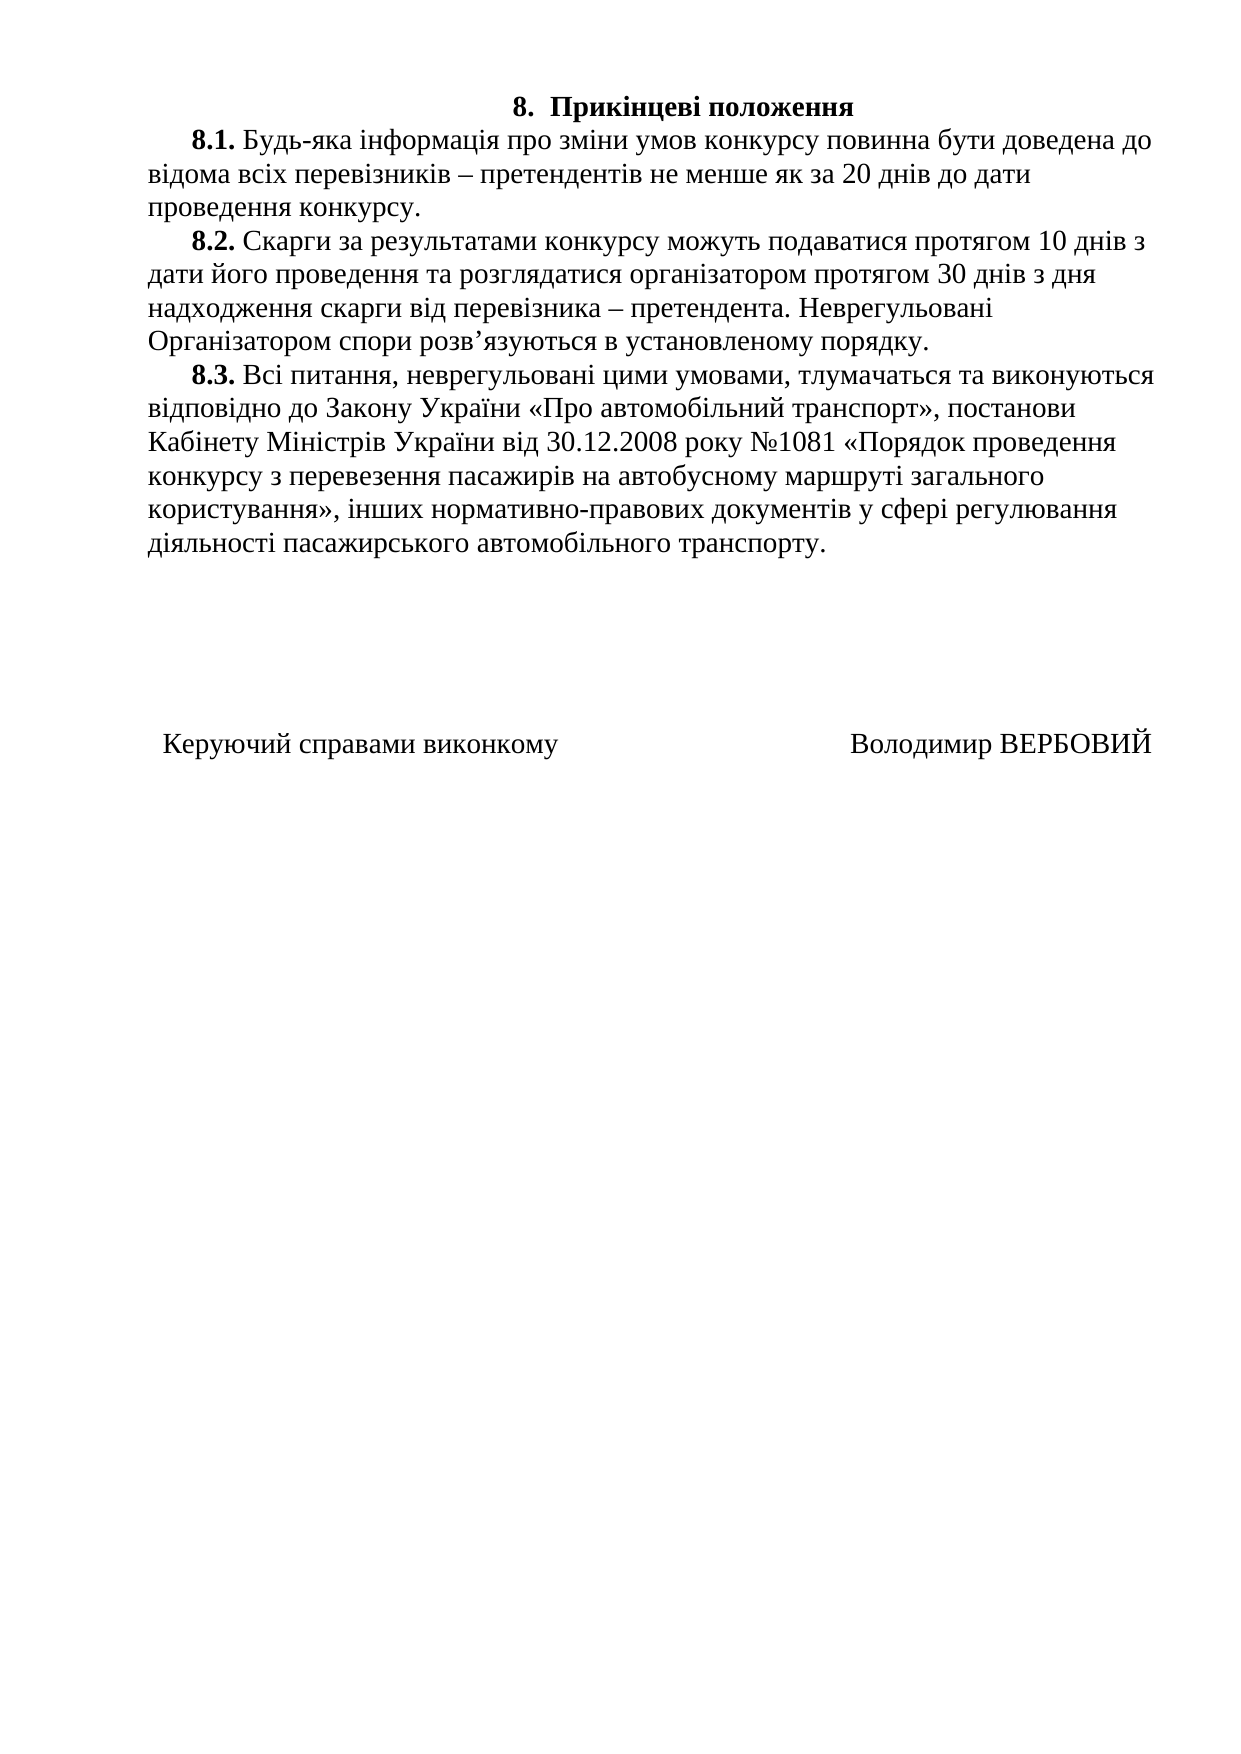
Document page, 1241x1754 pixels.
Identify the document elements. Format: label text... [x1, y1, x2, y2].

text 8.1. Будь-яка інформація про зміни умов конкурсу повинна бути доведена до відома всіх перевізників – претендентів не менше як за 20 днів до дати проведення конкурсу. [148, 122, 1181, 223]
list Прикінцеві положення [185, 89, 1181, 122]
text 8.3. Всі питання, неврегульовані цими умовами, тлумачаться та виконуються відповідно до Закону України «Про автомобільний транспорт», постанови Кабінету Міністрів України від 30.12.2008 року №1081 «Порядок проведення конкурсу з перевезення пасажирів на автобусному маршруті загального користування», інших нормативно-правових документів у сфері регулювання діяльності пасажирського автомобільного транспорту. [148, 357, 1181, 558]
text Керуючий справами виконкому Володимир ВЕРБОВИЙ [148, 726, 1181, 759]
text 8.2. Скарги за результатами конкурсу можуть подаватися протягом 10 днів з дати його проведення та розглядатися організатором протягом 30 днів з дня надходження скарги від перевізника – претендента. Неврегульовані Організатором спори розв’язуються в установленому порядку. [148, 223, 1181, 357]
